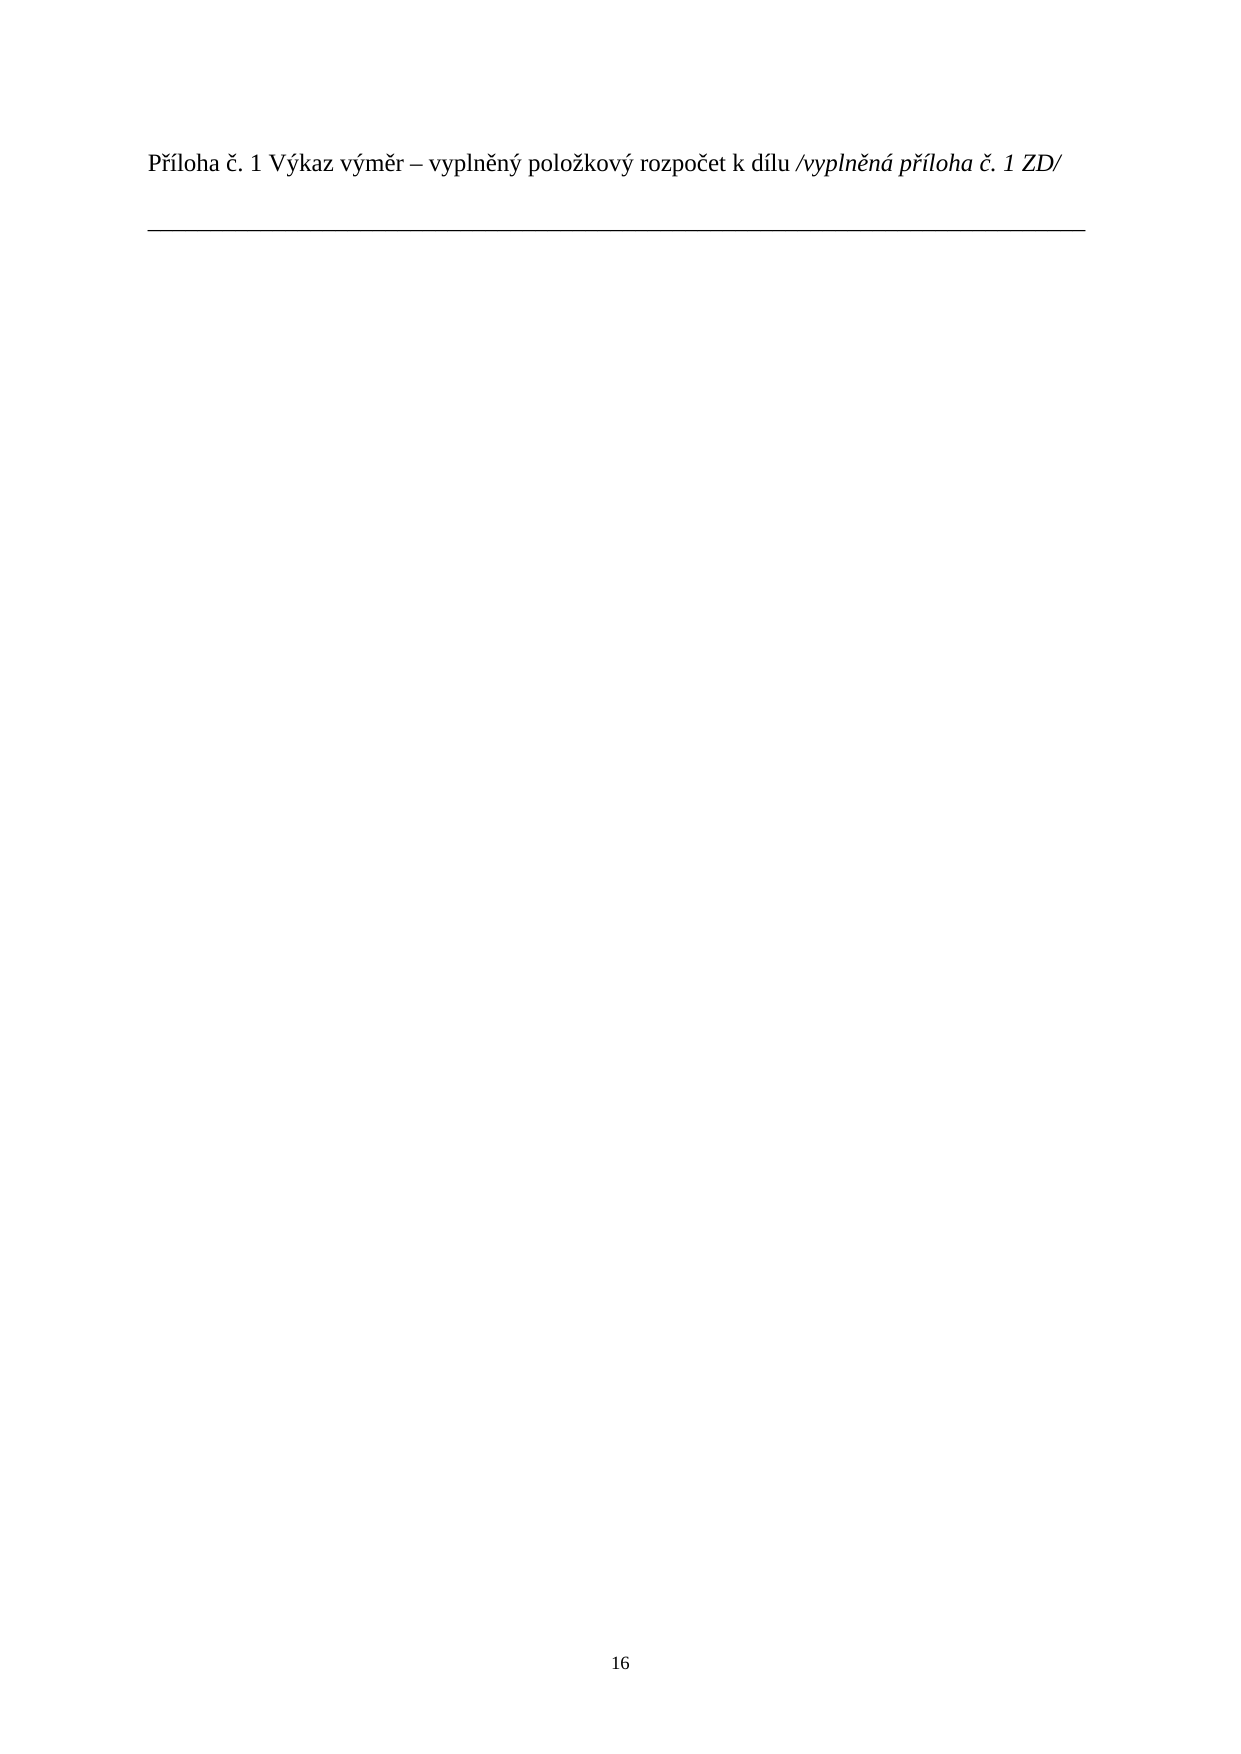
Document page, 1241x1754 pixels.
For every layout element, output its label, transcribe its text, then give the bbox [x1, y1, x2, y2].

text ___________________________________________________________________________ [148, 205, 1093, 234]
text Příloha č. 1 Výkaz výměr – vyplněný položkový rozpočet k dílu /vyplněná příloha č. 1 ZD/ [148, 148, 1093, 176]
